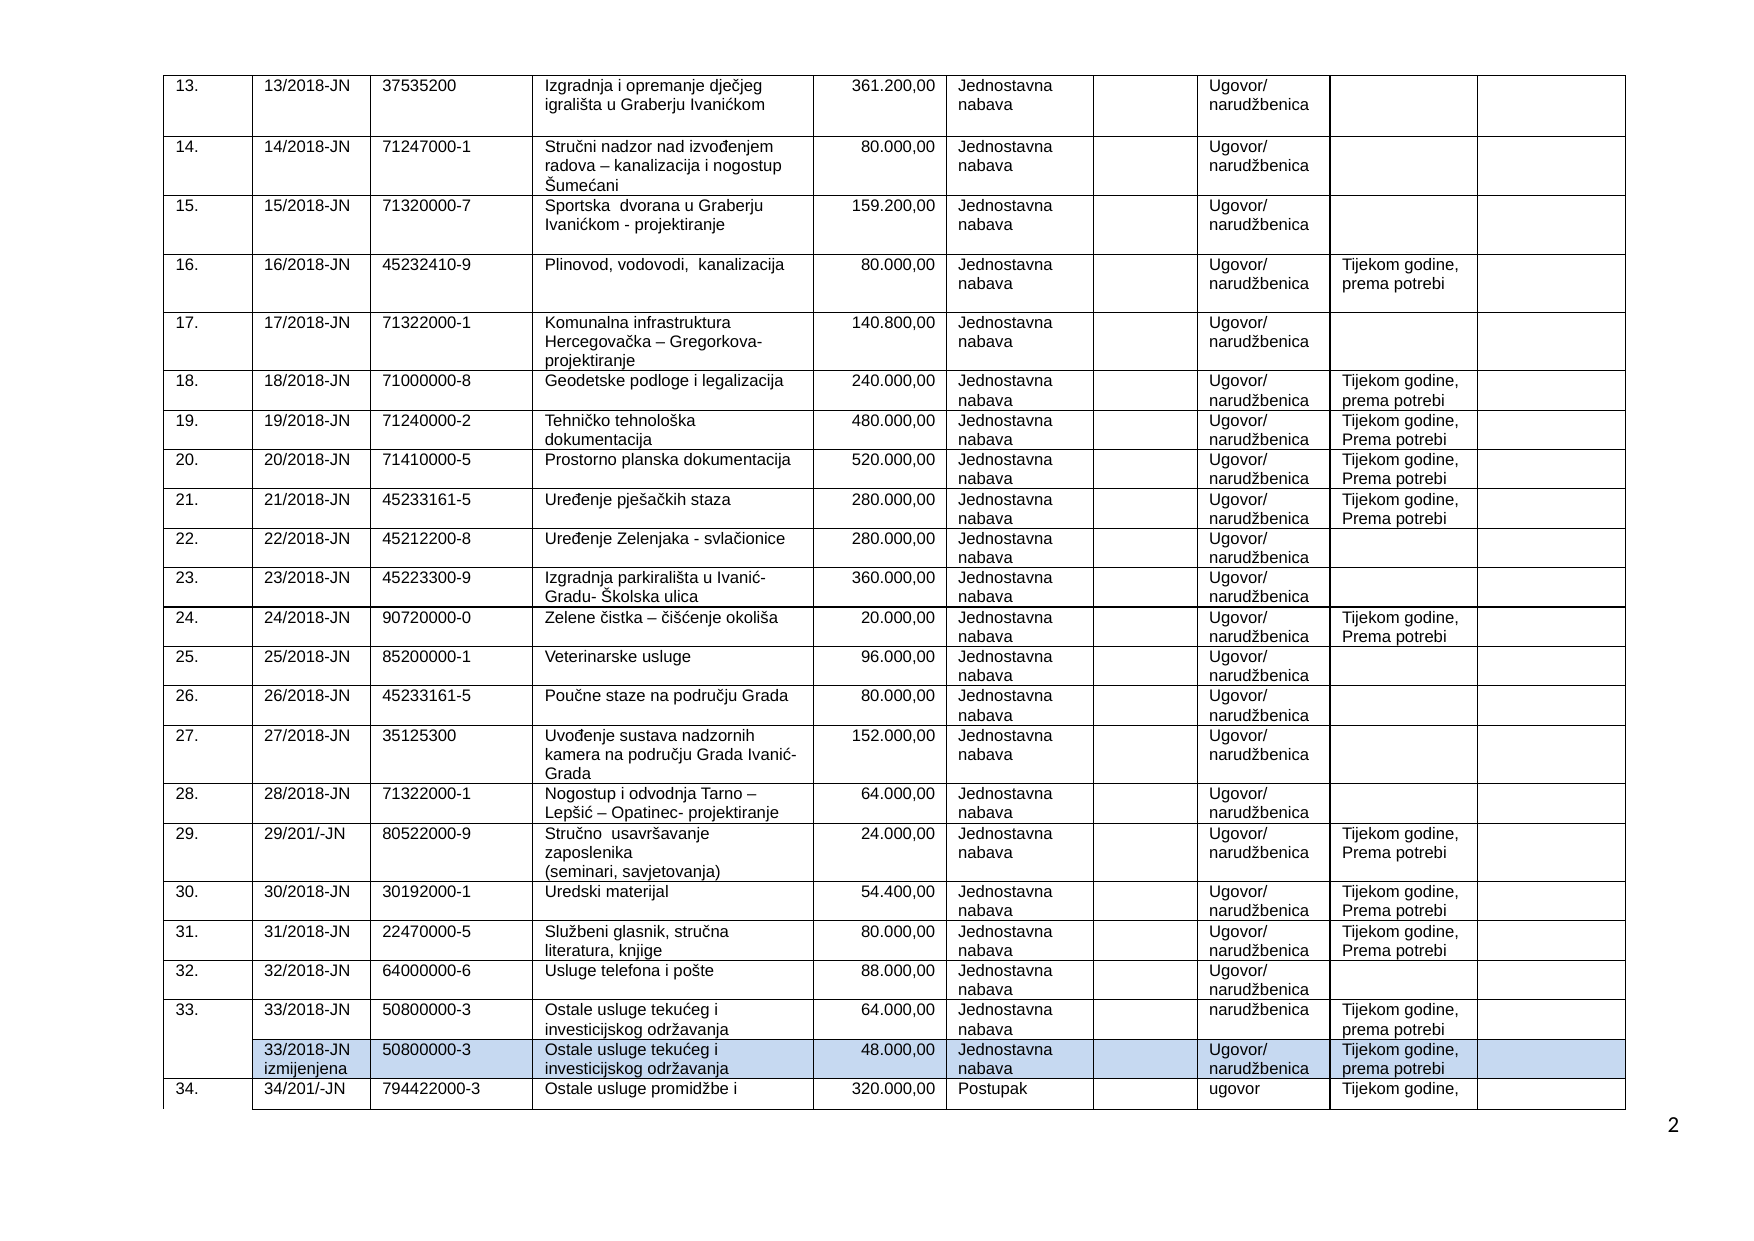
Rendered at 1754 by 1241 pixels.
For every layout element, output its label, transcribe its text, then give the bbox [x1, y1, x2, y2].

table_cell narudžbenica [1198, 1000, 1329, 1038]
table_cell Jednostavna nabava [947, 76, 1093, 136]
table_cell 480.000,00 [814, 411, 946, 449]
table_cell 152.000,00 [814, 726, 946, 783]
table_cell Veterinarske usluge [533, 647, 813, 685]
table_cell 28. [164, 784, 252, 822]
table_cell 45212200-8 [371, 529, 532, 567]
table_cell 71247000-1 [371, 137, 532, 194]
table_cell 14. [164, 137, 252, 194]
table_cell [1331, 1079, 1477, 1109]
table_cell 24/2018-JN [253, 608, 370, 646]
table_cell 361.200,00 [814, 76, 946, 136]
table_cell [1331, 961, 1477, 999]
table_cell [1331, 686, 1477, 724]
table_cell Jednostavna nabava [947, 608, 1093, 646]
table_cell 34/201/-JN [253, 1079, 370, 1109]
table_cell 32. [164, 961, 252, 999]
table_cell [1094, 1000, 1197, 1038]
table_cell Tehničko tehnološka dokumentacija [533, 411, 813, 449]
table_cell 25. [164, 647, 252, 685]
table_cell [1478, 450, 1625, 488]
table_cell 520.000,00 [814, 450, 946, 488]
table_cell Prostorno planska dokumentacija [533, 450, 813, 488]
table_cell 80.000,00 [814, 686, 946, 724]
table_cell Jednostavna nabava [947, 961, 1093, 999]
table_cell Komunalna infrastruktura Hercegovačka – Gregorkova- projektiranje [533, 313, 813, 370]
table_cell Tijekom godine, Prema potrebi [1331, 608, 1477, 646]
table_cell [1094, 450, 1197, 488]
table_cell Uređenje Zelenjaka - svlačionice [533, 529, 813, 567]
table_cell 88.000,00 [814, 961, 946, 999]
table_cell [1094, 1040, 1197, 1078]
table_cell Jednostavna nabava [947, 726, 1093, 783]
table_cell Ugovor/ narudžbenica [1198, 255, 1329, 312]
table_cell 20.000,00 [814, 608, 946, 646]
table_cell [1478, 196, 1625, 253]
table_cell Tijekom godine, Prema potrebi [1331, 450, 1477, 488]
table_cell [1094, 726, 1197, 783]
table_cell Izgradnja parkirališta u Ivanić-Gradu- Školska ulica [533, 568, 813, 606]
table_cell Tijekom godine, Prema potrebi [1331, 411, 1477, 449]
table_cell [1478, 76, 1625, 136]
table_cell 29/201/-JN [253, 824, 370, 881]
table_cell Tijekom godine, prema potrebi [1331, 255, 1477, 312]
table_cell Službeni glasnik, stručna literatura, knjige [533, 921, 813, 960]
table_cell 13. [164, 76, 252, 136]
table_cell ugovor [1198, 1079, 1329, 1109]
table_cell Uvođenje sustava nadzornih kamera na području Grada Ivanić-Grada [533, 726, 813, 783]
table_cell 18/2018-JN [253, 371, 370, 409]
table_cell [1478, 529, 1625, 567]
table_cell Tijekom godine, Prema potrebi [1331, 882, 1477, 920]
table_cell Zelene čistka – čišćenje okoliša [533, 608, 813, 646]
table_cell Plinovod, vodovodi, kanalizacija [533, 255, 813, 312]
table_cell Stručni nadzor nad izvođenjem radova – kanalizacija i nogostup Šumećani [533, 137, 813, 194]
table_cell Ugovor/ narudžbenica [1198, 882, 1329, 920]
table_cell [1094, 647, 1197, 685]
table_cell [1478, 824, 1625, 881]
table_cell Jednostavna nabava [947, 489, 1093, 528]
table_cell Jednostavna nabava [947, 450, 1093, 488]
table_cell Jednostavna nabava [947, 568, 1093, 606]
table_cell 37535200 [371, 76, 532, 136]
table_cell 33. [164, 1000, 252, 1038]
table_cell Ugovor/ narudžbenica [1198, 450, 1329, 488]
table_cell 33/2018-JN izmijenjena [253, 1040, 370, 1078]
table_cell 20/2018-JN [253, 450, 370, 488]
table_cell 26/2018-JN [253, 686, 370, 724]
table_cell Jednostavna nabava [947, 411, 1093, 449]
table_cell Ugovor/ narudžbenica [1198, 489, 1329, 528]
table_cell 25/2018-JN [253, 647, 370, 685]
table_cell 24. [164, 608, 252, 646]
table_cell Izgradnja i opremanje dječjeg igrališta u Graberju Ivanićkom [533, 76, 813, 136]
table_cell Ugovor/ narudžbenica [1198, 647, 1329, 685]
table_cell Tijekom godine, Prema potrebi [1331, 489, 1477, 528]
table_cell 320.000,00 [814, 1079, 946, 1109]
table_cell 80.000,00 [814, 137, 946, 194]
table_cell 80.000,00 [814, 921, 946, 960]
table_cell 64000000-6 [371, 961, 532, 999]
table_cell 19. [164, 411, 252, 449]
table_cell 71322000-1 [371, 313, 532, 370]
table_cell Ugovor/ narudžbenica [1198, 371, 1329, 409]
table_cell [1331, 137, 1477, 194]
table_cell 33/2018-JN [253, 1000, 370, 1038]
table_cell [1094, 568, 1197, 606]
table_cell Jednostavna nabava [947, 882, 1093, 920]
table_cell [1478, 1000, 1625, 1038]
table_cell Jednostavna nabava [947, 255, 1093, 312]
table_cell 17/2018-JN [253, 313, 370, 370]
table_cell [1094, 1079, 1197, 1109]
table_cell 32/2018-JN [253, 961, 370, 999]
table_cell 64.000,00 [814, 1000, 946, 1038]
table_cell 34. [164, 1079, 252, 1109]
table_cell 71410000-5 [371, 450, 532, 488]
table_cell 80522000-9 [371, 824, 532, 881]
table_cell 30. [164, 882, 252, 920]
table_cell 30192000-1 [371, 882, 532, 920]
table_cell Jednostavna nabava [947, 529, 1093, 567]
table_cell 48.000,00 [814, 1040, 946, 1078]
table_cell 85200000-1 [371, 647, 532, 685]
table_cell [1478, 255, 1625, 312]
table_cell 15/2018-JN [253, 196, 370, 253]
table_cell Tijekom godine, Prema potrebi [1331, 824, 1477, 881]
table_cell Jednostavna nabava [947, 784, 1093, 822]
table_cell [1331, 568, 1477, 606]
table_cell [1094, 255, 1197, 312]
table_cell [1331, 76, 1477, 136]
table_cell 14/2018-JN [253, 137, 370, 194]
table_cell Ugovor/ narudžbenica [1198, 411, 1329, 449]
table_cell 28/2018-JN [253, 784, 370, 822]
table_cell 71322000-1 [371, 784, 532, 822]
table_cell Jednostavna nabava [947, 196, 1093, 253]
table_cell [1331, 784, 1477, 822]
table_cell 18. [164, 371, 252, 409]
table_cell 280.000,00 [814, 489, 946, 528]
table_cell Tijekom godine, prema potrebi [1331, 1000, 1477, 1038]
table_cell Ugovor/ narudžbenica [1198, 686, 1329, 724]
table_cell [1094, 371, 1197, 409]
table_cell Ostale usluge tekućeg i investicijskog održavanja [533, 1000, 813, 1038]
table_cell 24.000,00 [814, 824, 946, 881]
table_cell 23. [164, 568, 252, 606]
table_cell 17. [164, 313, 252, 370]
table_cell [1478, 1079, 1625, 1109]
table_cell 35125300 [371, 726, 532, 783]
table_cell [1478, 647, 1625, 685]
table_cell Jednostavna nabava [947, 1000, 1093, 1038]
table_cell [1094, 784, 1197, 822]
table_cell Jednostavna nabava [947, 313, 1093, 370]
table_cell [164, 1039, 252, 1078]
table_cell Ugovor/ narudžbenica [1198, 961, 1329, 999]
table_cell [1478, 882, 1625, 920]
table_cell [1094, 824, 1197, 881]
table_cell 20. [164, 450, 252, 488]
table_cell 31. [164, 921, 252, 960]
table_cell [1094, 608, 1197, 646]
table_cell 71240000-2 [371, 411, 532, 449]
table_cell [947, 1079, 1093, 1109]
table_cell [1478, 608, 1625, 646]
table_cell [1331, 313, 1477, 370]
table_cell 71320000-7 [371, 196, 532, 253]
table_cell 54.400,00 [814, 882, 946, 920]
table_cell Ostale usluge tekućeg i investicijskog održavanja [533, 1040, 813, 1078]
table_cell [1478, 137, 1625, 194]
table_cell [1478, 371, 1625, 409]
table_cell 19/2018-JN [253, 411, 370, 449]
table_cell [1094, 137, 1197, 194]
table_cell [1478, 411, 1625, 449]
table_cell 159.200,00 [814, 196, 946, 253]
table_cell 21/2018-JN [253, 489, 370, 528]
table_cell Tijekom godine, Prema potrebi [1331, 921, 1477, 960]
table_cell Ugovor/ narudžbenica [1198, 608, 1329, 646]
table_cell [1094, 882, 1197, 920]
table_cell 21. [164, 489, 252, 528]
table_cell [1331, 726, 1477, 783]
table_cell Ugovor/ narudžbenica [1198, 313, 1329, 370]
table_cell Geodetske podloge i legalizacija [533, 371, 813, 409]
table_cell 13/2018-JN [253, 76, 370, 136]
table_cell Sportska dvorana u Graberju Ivanićkom - projektiranje [533, 196, 813, 253]
table_cell 140.800,00 [814, 313, 946, 370]
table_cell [1198, 76, 1329, 136]
table_cell Ugovor/ narudžbenica [1198, 1040, 1329, 1078]
table_cell 23/2018-JN [253, 568, 370, 606]
table_cell [1094, 529, 1197, 567]
table_cell [1478, 686, 1625, 724]
table_cell Poučne staze na području Grada [533, 686, 813, 724]
table_cell 30/2018-JN [253, 882, 370, 920]
table_cell Tijekom godine, prema potrebi [1331, 1040, 1477, 1078]
table_cell Ugovor/ narudžbenica [1198, 726, 1329, 783]
table_cell Stručno usavršavanje zaposlenika (seminari, savjetovanja) [533, 824, 813, 881]
table_cell 16/2018-JN [253, 255, 370, 312]
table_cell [533, 1079, 813, 1109]
table_cell [1094, 313, 1197, 370]
table_cell 45233161-5 [371, 489, 532, 528]
table_cell 15. [164, 196, 252, 253]
table_cell [1478, 313, 1625, 370]
table_cell Ugovor/ narudžbenica [1198, 137, 1329, 194]
table_cell 64.000,00 [814, 784, 946, 822]
table_cell [1094, 411, 1197, 449]
table_cell Uredski materijal [533, 882, 813, 920]
table_cell [1094, 686, 1197, 724]
table_cell 29. [164, 824, 252, 881]
table_cell 27. [164, 726, 252, 783]
table_cell Ugovor/ narudžbenica [1198, 568, 1329, 606]
table_cell [1478, 784, 1625, 822]
table_cell 90720000-0 [371, 608, 532, 646]
table_cell [1331, 647, 1477, 685]
table_cell 26. [164, 686, 252, 724]
table_cell Jednostavna nabava [947, 1040, 1093, 1078]
table_cell [1478, 489, 1625, 528]
table_cell 45232410-9 [371, 255, 532, 312]
table_cell 31/2018-JN [253, 921, 370, 960]
table_cell [1331, 529, 1477, 567]
table_cell 794422000-3 [371, 1079, 532, 1109]
table_cell 22/2018-JN [253, 529, 370, 567]
table_cell Jednostavna nabava [947, 371, 1093, 409]
table_cell [1094, 76, 1197, 136]
table_cell Ugovor/ narudžbenica [1198, 784, 1329, 822]
table_cell 80.000,00 [814, 255, 946, 312]
table_cell Ugovor/ narudžbenica [1198, 824, 1329, 881]
table_cell [1478, 568, 1625, 606]
table_cell Jednostavna nabava [947, 137, 1093, 194]
table_cell 240.000,00 [814, 371, 946, 409]
table_cell Jednostavna nabava [947, 824, 1093, 881]
table_cell [1478, 1040, 1625, 1078]
table_cell [1478, 921, 1625, 960]
table_cell [1094, 921, 1197, 960]
table_cell 96.000,00 [814, 647, 946, 685]
table_cell 50800000-3 [371, 1040, 532, 1078]
table_cell Ugovor/ narudžbenica [1198, 196, 1329, 253]
table_cell 45233161-5 [371, 686, 532, 724]
table_cell Jednostavna nabava [947, 686, 1093, 724]
table_cell Usluge telefona i pošte [533, 961, 813, 999]
table_cell 22470000-5 [371, 921, 532, 960]
table_cell Ugovor/ narudžbenica [1198, 921, 1329, 960]
table_cell [1094, 961, 1197, 999]
table_cell [1478, 961, 1625, 999]
table_cell 71000000-8 [371, 371, 532, 409]
table_cell Jednostavna nabava [947, 921, 1093, 960]
table_cell Ugovor/ narudžbenica [1198, 529, 1329, 567]
table_cell Nogostup i odvodnja Tarno – Lepšić – Opatinec- projektiranje [533, 784, 813, 822]
table_cell 45223300-9 [371, 568, 532, 606]
table_cell 22. [164, 529, 252, 567]
table_cell [1331, 196, 1477, 253]
table_cell 360.000,00 [814, 568, 946, 606]
table_cell [1478, 726, 1625, 783]
table_cell Tijekom godine, prema potrebi [1331, 371, 1477, 409]
table_cell 16. [164, 255, 252, 312]
table_cell [1094, 196, 1197, 253]
table_cell 50800000-3 [371, 1000, 532, 1038]
table_cell 27/2018-JN [253, 726, 370, 783]
table_cell 280.000,00 [814, 529, 946, 567]
table_cell Uređenje pješačkih staza [533, 489, 813, 528]
table_cell Jednostavna nabava [947, 647, 1093, 685]
table_cell [1094, 489, 1197, 528]
